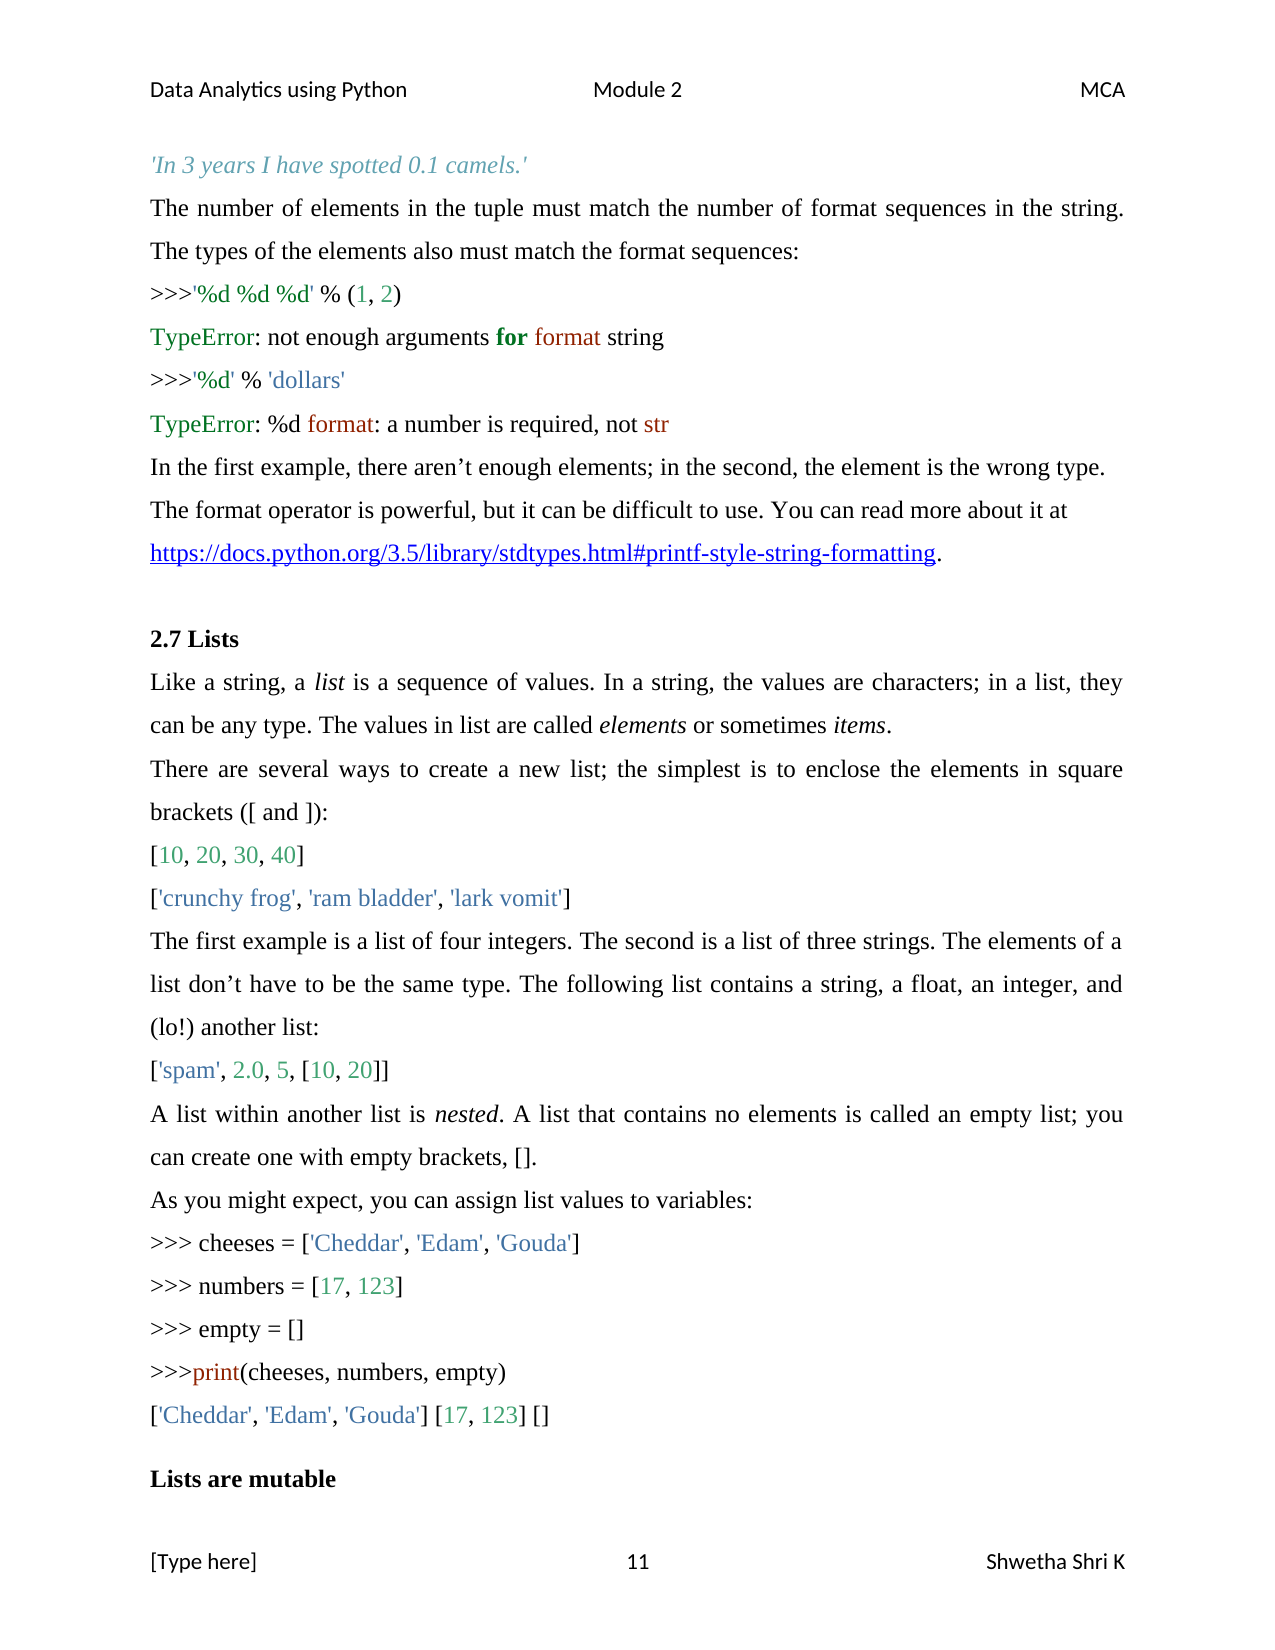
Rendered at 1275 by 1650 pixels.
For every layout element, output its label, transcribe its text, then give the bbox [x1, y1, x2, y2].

text >>>'%d' % 'dollars' [150, 366, 1125, 394]
text Lists are mutable [150, 1464, 1125, 1493]
text TypeError: %d format: a number is required, not str [150, 409, 1125, 437]
text [10, 20, 30, 40] [150, 840, 1125, 869]
text ['crunchy frog', 'ram bladder', 'lark vomit'] [150, 883, 1125, 912]
text 'In 3 years I have spotted 0.1 camels.' [150, 150, 1125, 179]
text >>> numbers = [17, 123] [150, 1271, 1125, 1300]
text In the first example, there aren’t enough elements; in the second, the element is the wrong type. [150, 452, 1125, 481]
text Like a string, a list is a sequence of values. In a string, the values are characters; in a list, they can be any type. The values in list are called elements or sometimes items. [150, 667, 1125, 739]
text >>>'%d %d %d' % (1, 2) [150, 279, 1125, 308]
text A list within another list is nested. A list that contains no elements is called an empty list; you can create one with empty brackets, []. [150, 1099, 1125, 1171]
text >>>print(cheeses, numbers, empty) [150, 1357, 1125, 1386]
text The format operator is powerful, but it can be difficult to use. You can read more about it at [150, 495, 1125, 524]
text >>> empty = [] [150, 1314, 1125, 1343]
text There are several ways to create a new list; the simplest is to enclose the elements in square brackets ([ and ]): [150, 754, 1125, 826]
text As you might expect, you can assign list values to variables: [150, 1185, 1125, 1214]
text https://docs.python.org/3.5/library/stdtypes.html#printf-style-string-formatting. [150, 538, 1125, 567]
text >>> cheeses = ['Cheddar', 'Edam', 'Gouda'] [150, 1228, 1125, 1257]
text The first example is a list of four integers. The second is a list of three strings. The elements of a list don’t have to be the same type. The following list contains a string, a float, an integer, and (lo!) another list: [150, 926, 1125, 1041]
text The number of elements in the tuple must match the number of format sequences in the string. The types of the elements also must match the format sequences: [150, 193, 1125, 265]
text TypeError: not enough arguments for format string [150, 322, 1125, 351]
text ['spam', 2.0, 5, [10, 20]] [150, 1056, 1125, 1084]
text ['Cheddar', 'Edam', 'Gouda'] [17, 123] [] [150, 1401, 1125, 1429]
text 2.7 Lists [150, 624, 1125, 653]
